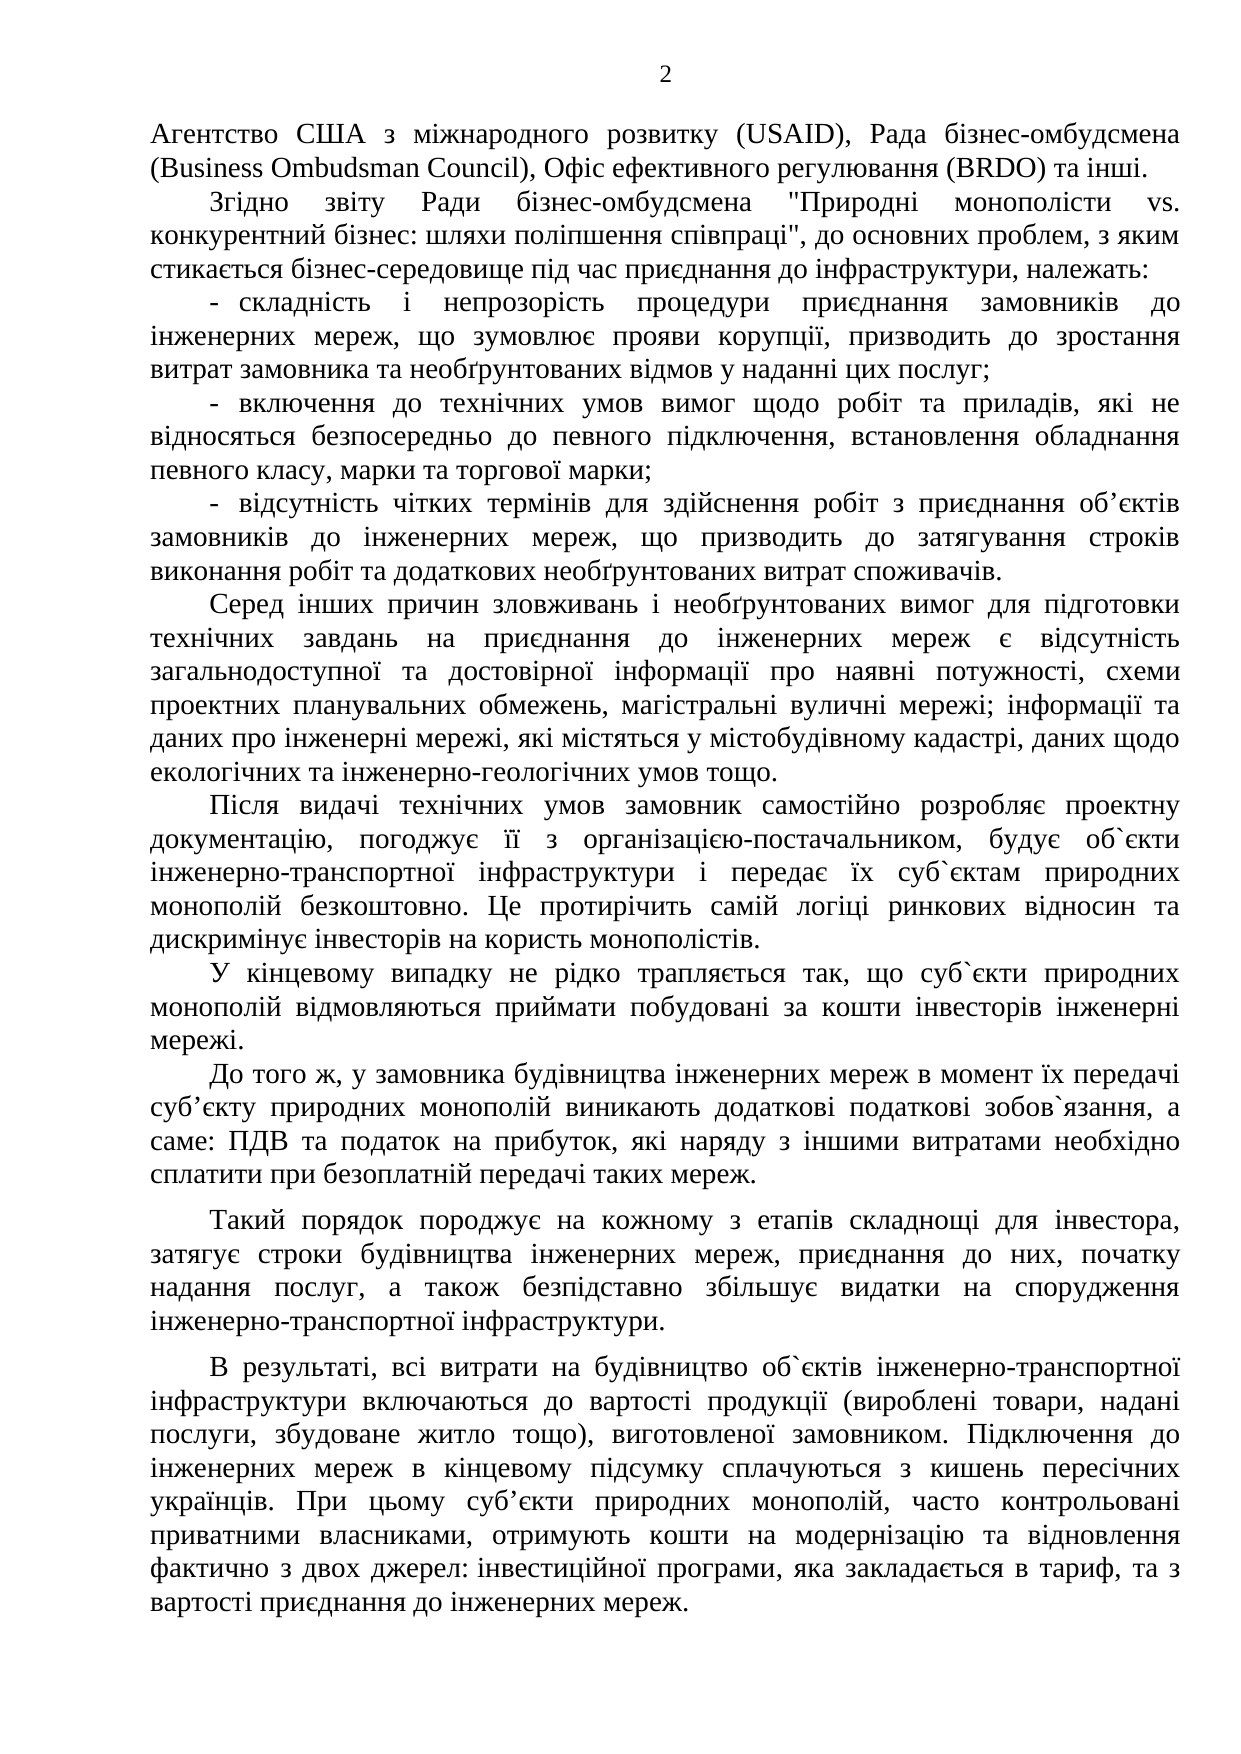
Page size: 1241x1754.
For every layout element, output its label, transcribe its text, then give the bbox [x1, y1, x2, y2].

text Такий порядок породжує на кожному з етапів складнощі для інвестора, затягує строки будівництва інженерних мереж, приєднання до них, початку надання послуг, а також безпідставно збільшує видатки на спорудження інженерно-транспортної інфраструктури. [150, 1202, 1181, 1337]
list відсутність чітких термінів для здійснення робіт з приєднання об’єктів замовників до інженерних мереж, що призводить до затягування строків виконання робіт та додаткових необґрунтованих витрат споживачів. [150, 486, 1181, 586]
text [150, 117, 1181, 184]
text Після видачі технічних умов замовник самостійно розробляє проектну документацію, погоджує її з організацією-постачальником, будує об`єкти інженерно-транспортної інфраструктури і передає їх суб`єктам природних монополій безкоштовно. Це протирічить самій логіці ринкових відносин та дискримінує інвесторів на користь монополістів. [150, 787, 1181, 955]
list складність і непрозорість процедури приєднання замовників до інженерних мереж, що зумовлює прояви корупції, призводить до зростання витрат замовника та необґрунтованих відмов у наданні цих послуг; [150, 284, 1181, 385]
text Згідно звіту Ради бізнес-омбудсмена "Природні монополісти vs. конкурентний бізнес: шляхи поліпшення співпраці", до основних проблем, з яким стикається бізнес-середовище під час приєднання до інфраструктури, належать: [150, 184, 1181, 284]
text До того ж, у замовника будівництва інженерних мереж в момент їх передачі суб’єкту природних монополій виникають додаткові податкові зобов`язання, а саме: ПДВ та податок на прибуток, які наряду з іншими витратами необхідно сплатити при безоплатній передачі таких мереж. [150, 1056, 1181, 1190]
text Серед інших причин зловживань і необґрунтованих вимог для підготовки технічних завдань на приєднання до інженерних мереж є відсутність загальнодоступної та достовірної інформації про наявні потужності, схеми проектних планувальних обмежень, магістральні вуличні мережі; інформації та даних про інженерні мережі, які містяться у містобудівному кадастрі, даних щодо екологічних та інженерно-геологічних умов тощо. [150, 586, 1181, 787]
text В результаті, всі витрати на будівництво об`єктів інженерно-транспортної інфраструктури включаються до вартості продукції (вироблені товари, надані послуги, збудоване житло тощо), виготовленої замовником. Підключення до інженерних мереж в кінцевому підсумку сплачуються з кишень пересічних українців. При цьому суб’єкти природних монополій, часто контрольовані приватними власниками, отримують кошти на модернізацію та відновлення фактично з двох джерел: інвестиційної програми, яка закладається в тариф, та з вартості приєднання до інженерних мереж. [150, 1349, 1181, 1617]
list включення до технічних умов вимог щодо робіт та приладів, які не відносяться безпосередньо до певного підключення, встановлення обладнання певного класу, марки та торгової марки; [150, 385, 1181, 486]
text У кінцевому випадку не рідко трапляється так, що суб`єкти природних монополій відмовляються приймати побудовані за кошти інвесторів інженерні мережі. [150, 955, 1181, 1056]
